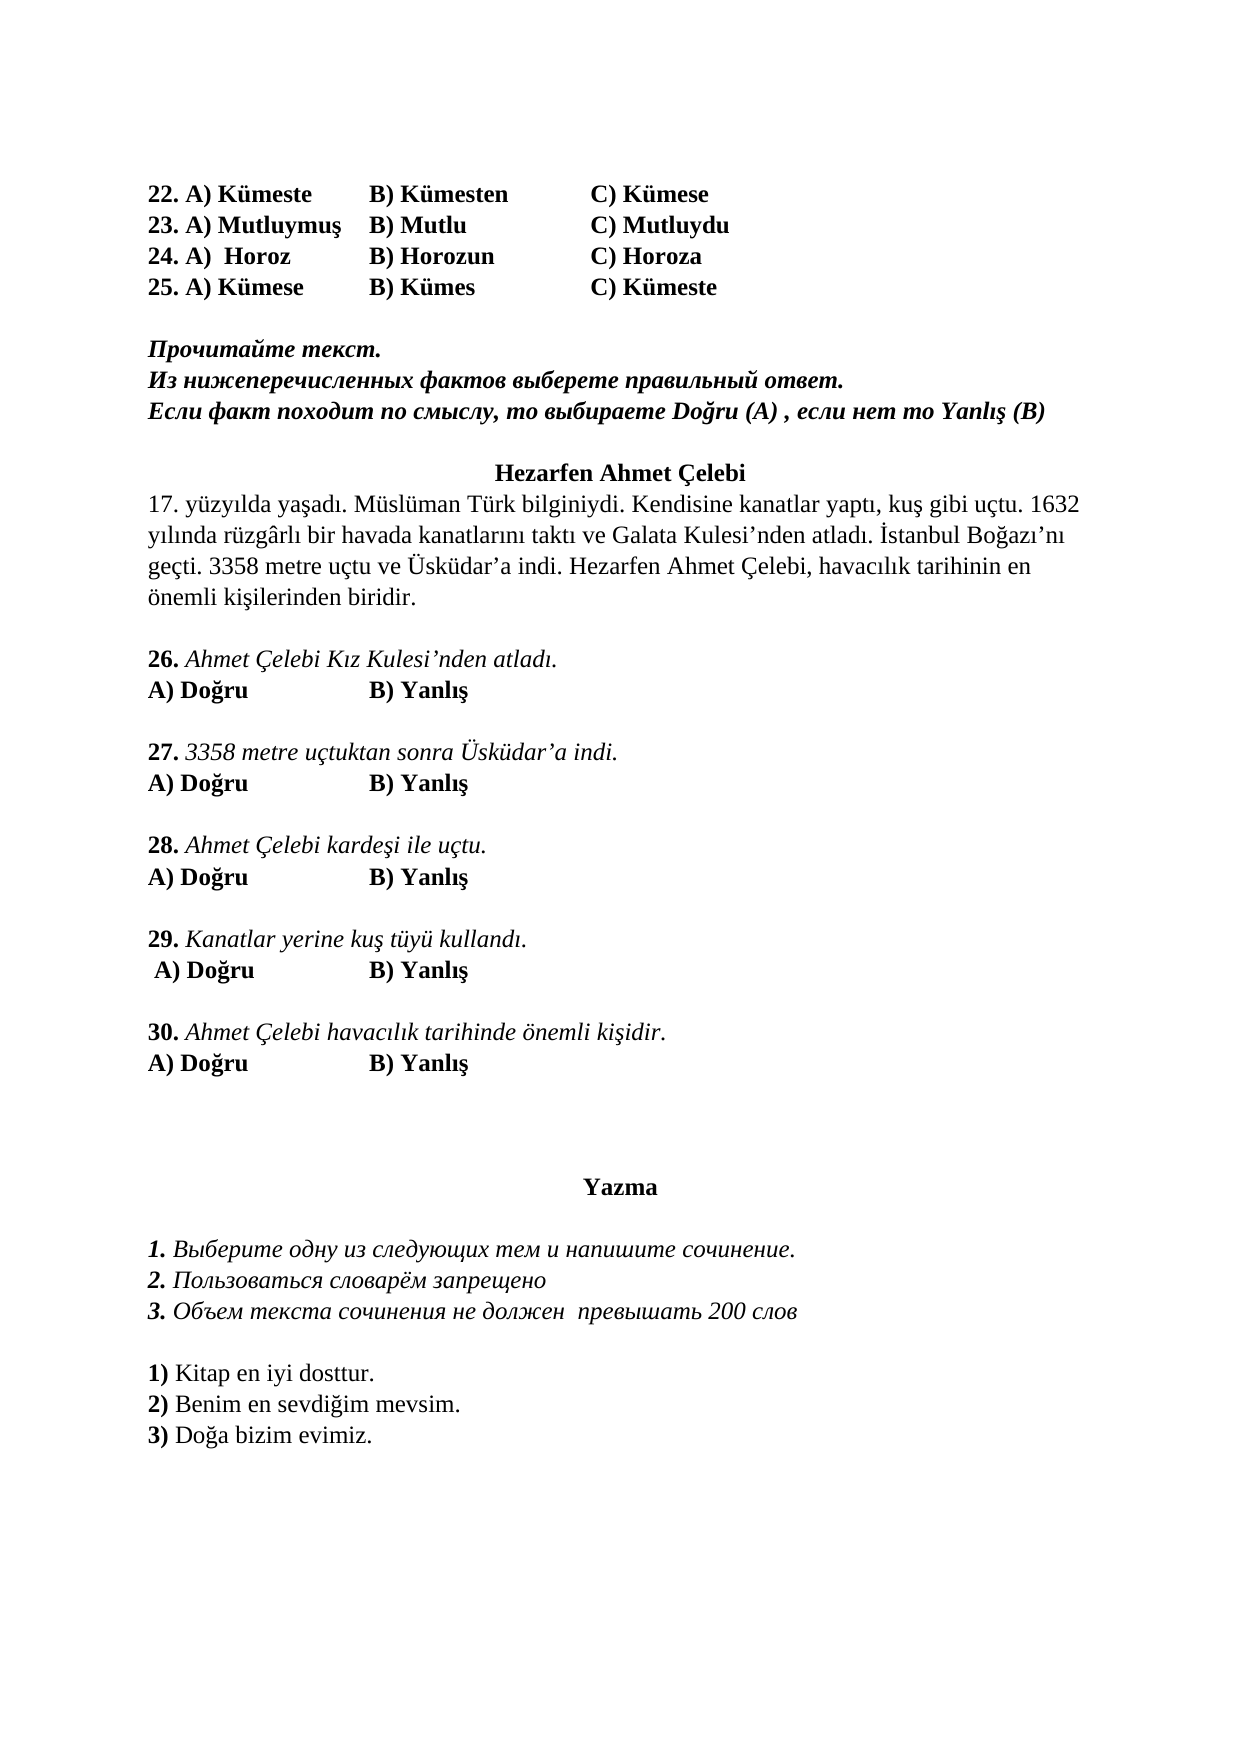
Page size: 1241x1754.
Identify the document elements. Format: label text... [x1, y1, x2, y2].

text 2) Benim en sevdiğim mevsim. [148, 1389, 1093, 1418]
text 1) Kitap en iyi dosttur. [148, 1358, 1093, 1387]
text Yazma [148, 1172, 1093, 1201]
text Если факт походит по смыслу, то выбираете Doğru (A) , если нет то Yanlış (B) [148, 396, 1093, 425]
text 25. A) Kümese B) Kümes C) Kümeste [148, 272, 1093, 301]
text 2. Пользоваться словарём запрещено [148, 1265, 1093, 1294]
text 1. Выберите одну из следующих тем и напишите сочинение. [148, 1234, 1093, 1263]
text 28. Ahmet Çelebi kardeşi ile uçtu. [148, 831, 1093, 859]
text 22. A) Kümeste B) Kümesten C) Kümese [148, 179, 1093, 207]
text Из нижеперечисленных фактов выберете правильный ответ. [148, 365, 1093, 394]
text A) Doğru B) Yanlış [148, 768, 1093, 797]
text 3) Doğa bizim evimiz. [148, 1420, 1093, 1449]
text 3. Объем текста сочинения не должен превышать 200 слов [148, 1296, 1093, 1325]
text Hezarfen Ahmet Çelebi [148, 458, 1093, 487]
text 30. Ahmet Çelebi havacılık tarihinde önemli kişidir. [148, 1017, 1093, 1046]
text A) Doğru B) Yanlış [148, 1048, 1093, 1077]
text 29. Kanatlar yerine kuş tüyü kullandı. [148, 924, 1093, 952]
text A) Doğru B) Yanlış [148, 862, 1093, 890]
text A) Doğru B) Yanlış [148, 675, 1093, 704]
text 17. yüzyılda yaşadı. Müslüman Türk bilginiydi. Kendisine kanatlar yaptı, kuş gibi uçtu. 1632 yılında rüzgârlı bir havada kanatlarını taktı ve Galata Kulesi’nden atladı. İstanbul Boğazı’nı geçti. 3358 metre uçtu ve Üsküdar’a indi. Hezarfen Ahmet Çelebi, havacılık tarihinin en önemli kişilerinden biridir. [148, 489, 1093, 611]
text 24. A) Horoz B) Horozun C) Horoza [148, 241, 1093, 269]
text 27. 3358 metre uçtuktan sonra Üsküdar’a indi. [148, 737, 1093, 766]
text Прочитайте текст. [148, 334, 1093, 363]
text A) Doğru B) Yanlış [148, 955, 1093, 983]
text 23. A) Mutluymuş B) Mutlu C) Mutluydu [148, 210, 1093, 238]
text 26. Ahmet Çelebi Kız Kulesi’nden atladı. [148, 644, 1093, 673]
